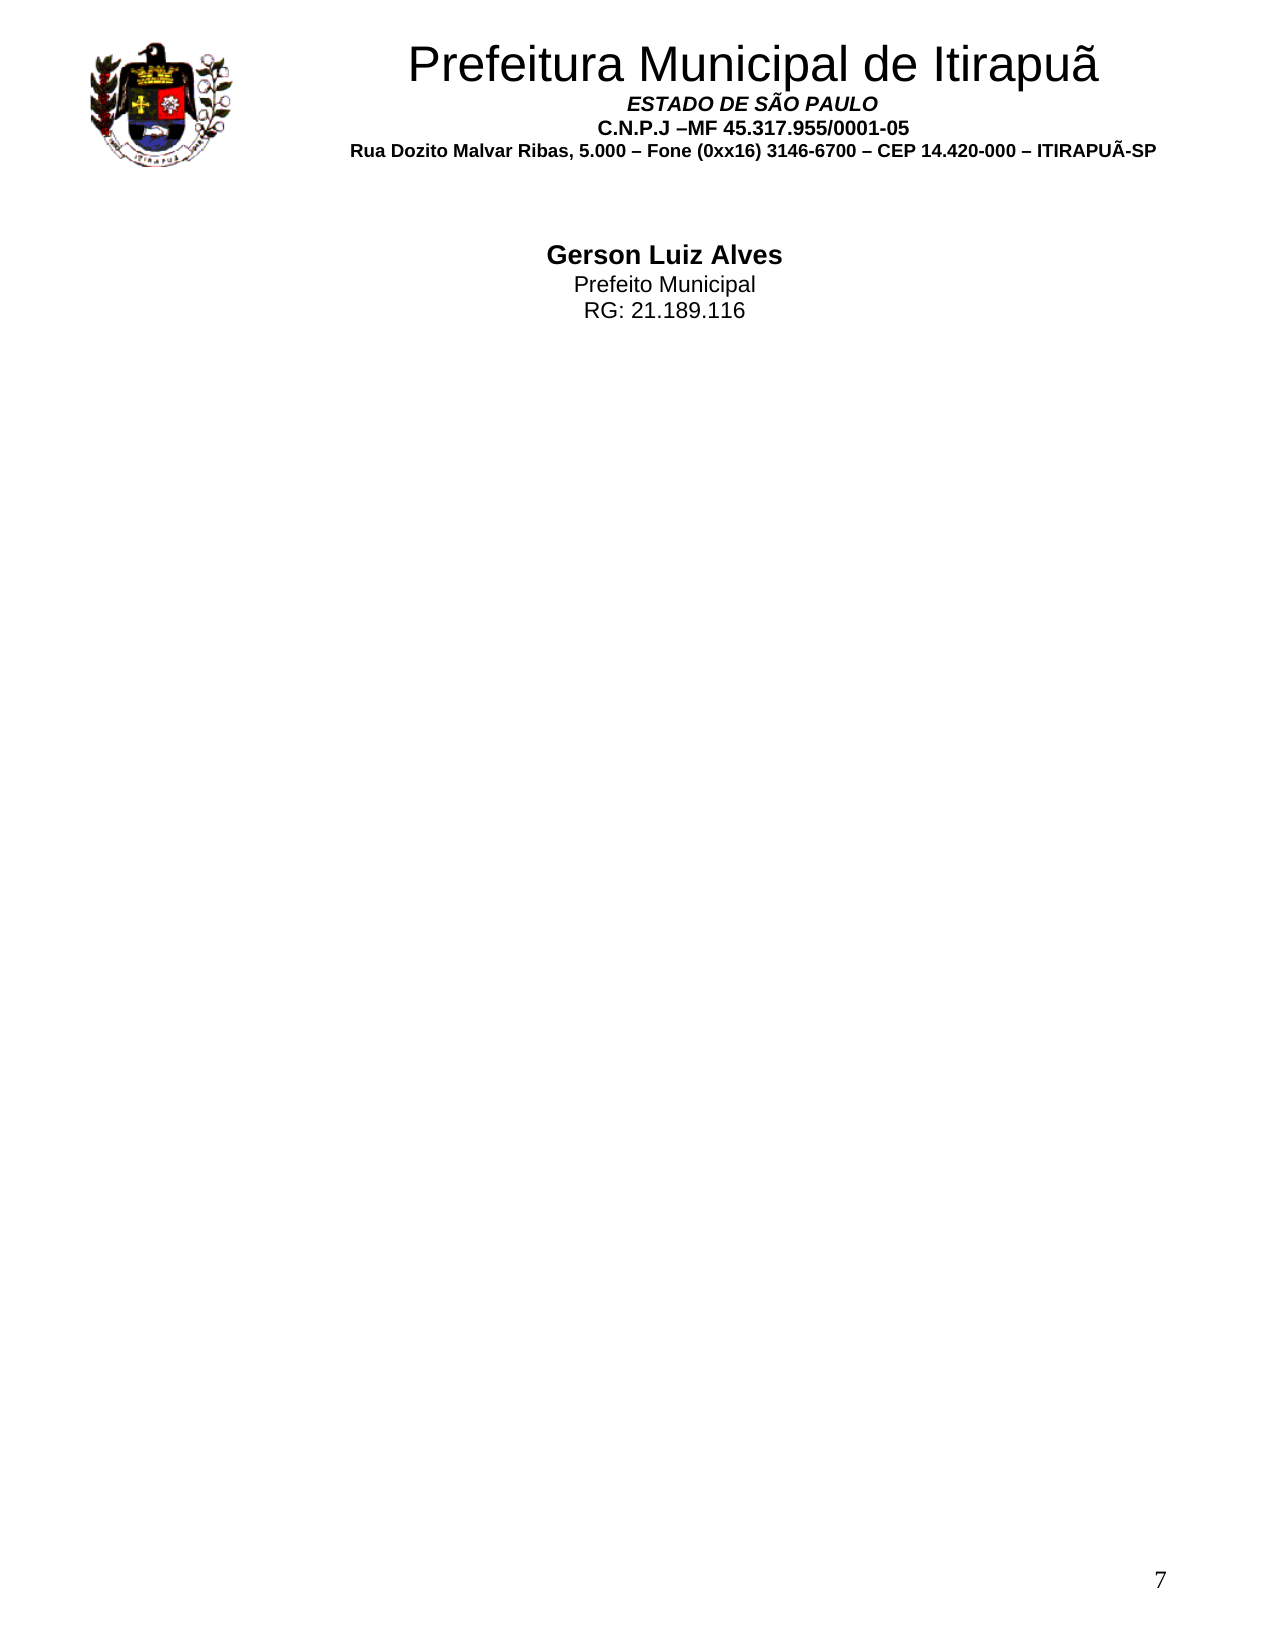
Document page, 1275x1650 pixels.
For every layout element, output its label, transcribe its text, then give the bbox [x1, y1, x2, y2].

text Gerson Luiz Alves [162, 239, 1167, 271]
picture [90, 29, 245, 182]
text Prefeito Municipal [162, 271, 1167, 297]
text RG: 21.189.116 [162, 297, 1167, 323]
